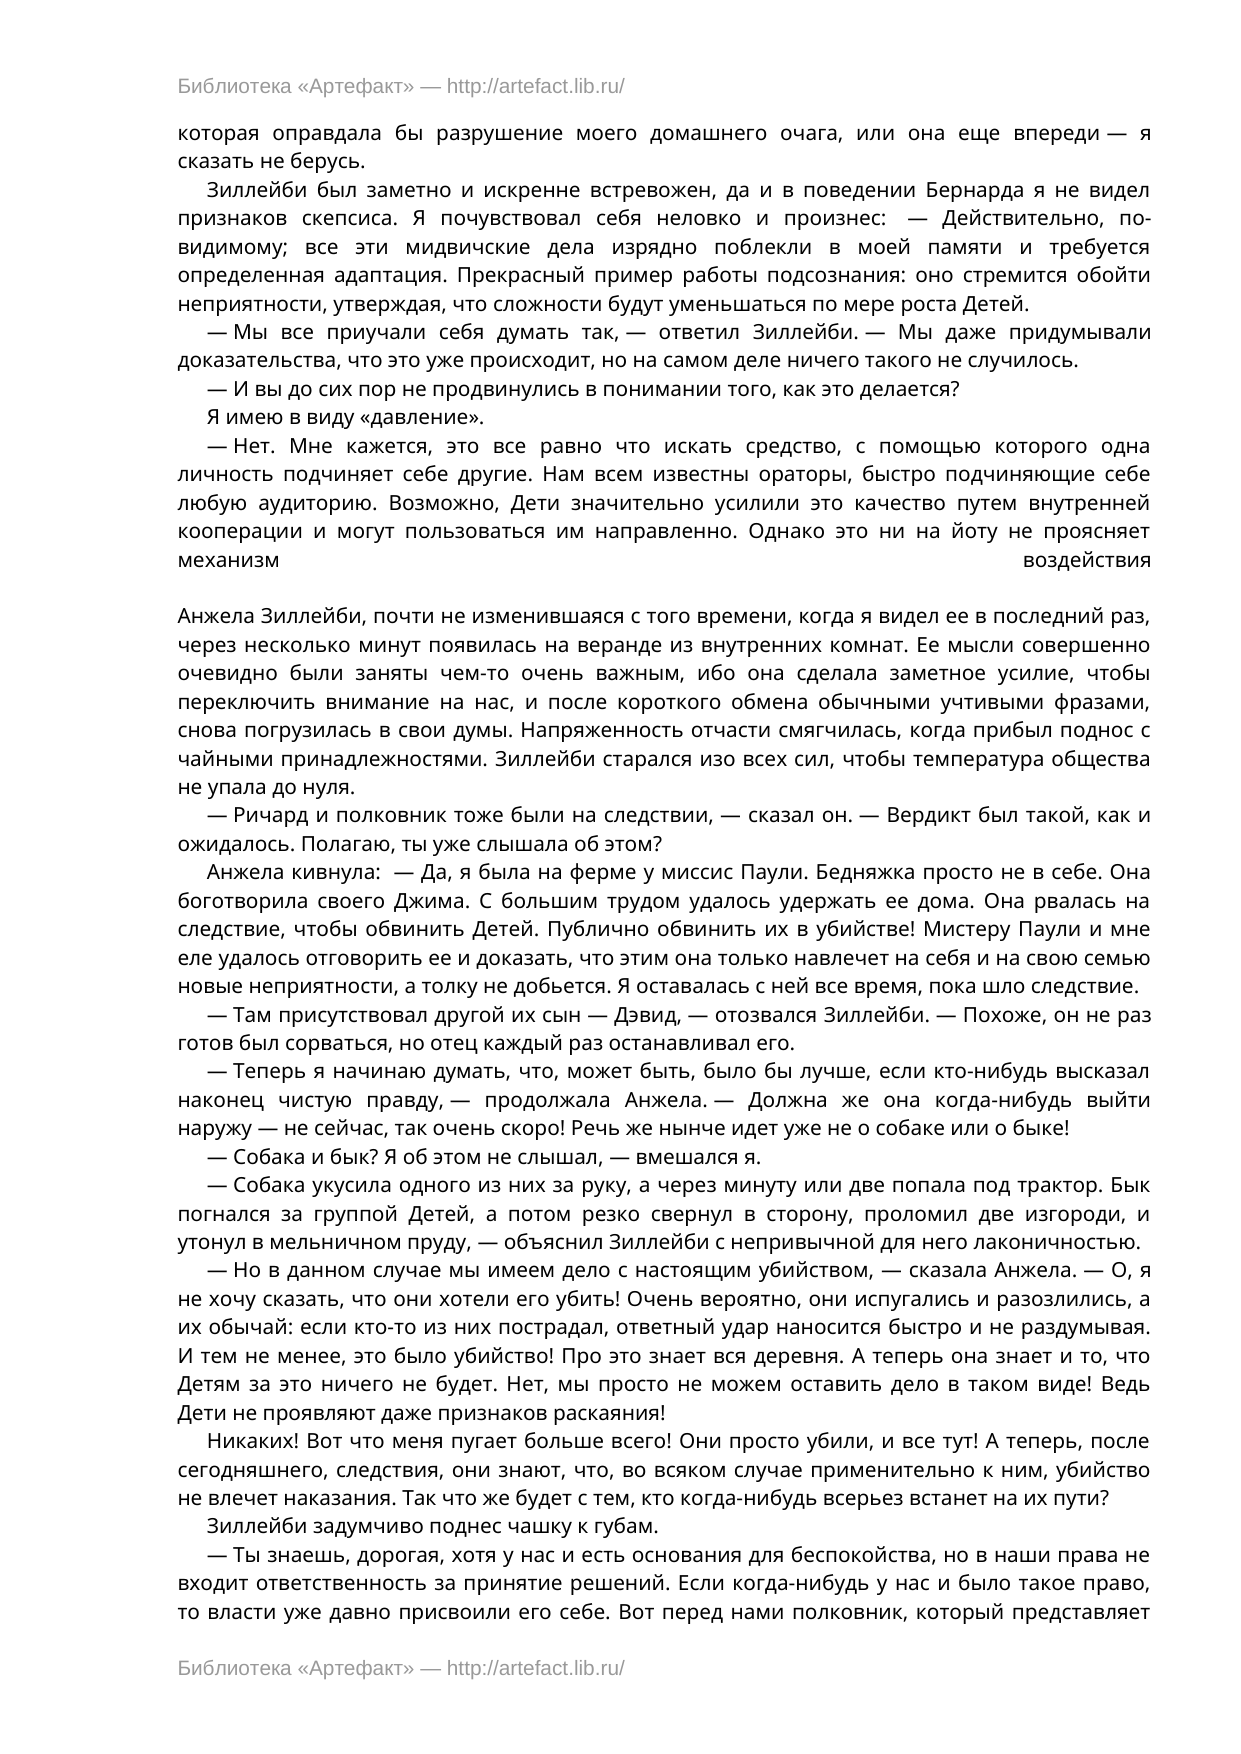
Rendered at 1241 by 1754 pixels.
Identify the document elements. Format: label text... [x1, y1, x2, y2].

text Никаких! Вот что меня пугает больше всего! Они просто убили, и все тут! А теперь, после сегодняшнего, следствия, они знают, что, во всяком случае применительно к ним, убийство не влечет наказания. Так что же будет с тем, кто когда-нибудь всерьез встанет на их пути? [177, 1426, 1152, 1512]
text — Ричард и полковник тоже были на следствии, — сказал он. — Вердикт был такой, как и ожидалось. Полагаю, ты уже слышала об этом? [177, 801, 1152, 857]
text — Теперь я начинаю думать, что, может быть, было бы лучше, если кто-нибудь высказал наконец чистую правду, — продолжала Анжела. — Должна же она когда-нибудь выйти наружу — не сейчас, так очень скоро! Речь же нынче идет уже не о собаке или о быке! [177, 1057, 1152, 1142]
text Зиллейби был заметно и искренне встревожен, да и в поведении Бернарда я не видел признаков скепсиса. Я почувствовал себя неловко и произнес: — Действительно, по-видимому; все эти мидвичские дела изрядно поблекли в моей памяти и требуется определенная адаптация. Прекрасный пример работы подсознания: оно стремится обойти неприятности, утверждая, что сложности будут уменьшаться по мере роста Детей. [177, 175, 1152, 317]
text — Там присутствовал другой их сын — Дэвид, — отозвался Зиллейби. — Похоже, он не раз готов был сорваться, но отец каждый раз останавливал его. [177, 1000, 1152, 1057]
text Зиллейби задумчиво поднес чашку к губам. [177, 1512, 1152, 1540]
text — И вы до сих пор не продвинулись в понимании того, как это делается? [177, 374, 1152, 402]
text — Собака и бык? Я об этом не слышал, — вмешался я. [177, 1142, 1152, 1170]
text — Нет. Мне кажется, это все равно что искать средство, с помощью которого одна личность подчиняет себе другие. Нам всем известны ораторы, быстро подчиняющие себе любую аудиторию. Возможно, Дети значительно усилили это качество путем внутренней кооперации и могут пользоваться им направленно. Однако это ни на йоту не проясняет механизм воздействия Анжела Зиллейби, почти не изменившаяся с того времени, когда я видел ее в последний раз, через несколько минут появилась на веранде из внутренних комнат. Ее мысли совершенно очевидно были заняты чем-то очень важным, ибо она сделала заметное усилие, чтобы переключить внимание на нас, и после короткого обмена обычными учтивыми фразами, снова погрузилась в свои думы. Напряженность отчасти смягчилась, когда прибыл поднос с чайными принадлежностями. Зиллейби старался изо всех сил, чтобы температура общества не упала до нуля. [177, 431, 1152, 801]
text — Собака укусила одного из них за руку, а через минуту или две попала под трактор. Бык погнался за группой Детей, а потом резко свернул в сторону, проломил две изгороди, и утонул в мельничном пруду, — объяснил Зиллейби с непривычной для него лаконичностью. [177, 1170, 1152, 1256]
text Анжела кивнула: — Да, я была на ферме у миссис Паули. Бедняжка просто не в себе. Она боготворила своего Джима. С большим трудом удалось удержать ее дома. Она рвалась на следствие, чтобы обвинить Детей. Публично обвинить их в убийстве! Мистеру Паули и мне еле удалось отговорить ее и доказать, что этим она только навлечет на себя и на свою семью новые неприятности, а толку не добьется. Я оставалась с ней все время, пока шло следствие. [177, 857, 1152, 1000]
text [177, 1540, 1152, 1625]
text Я имею в виду «давление». [177, 402, 1152, 431]
text — Мы все приучали себя думать так, — ответил Зиллейби. — Мы даже придумывали доказательства, что это уже происходит, но на самом деле ничего такого не случилось. [177, 317, 1152, 374]
text — Но в данном случае мы имеем дело с настоящим убийством, — сказала Анжела. — О, я не хочу сказать, что они хотели его убить! Очень вероятно, они испугались и разозлились, а их обычай: если кто-то из них пострадал, ответный удар наносится быстро и не раздумывая. И тем не менее, это было убийство! Про это знает вся деревня. А теперь она знает и то, что Детям за это ничего не будет. Нет, мы просто не можем оставить дело в таком виде! Ведь Дети не проявляют даже признаков раскаяния! [177, 1256, 1152, 1426]
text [177, 118, 1152, 175]
